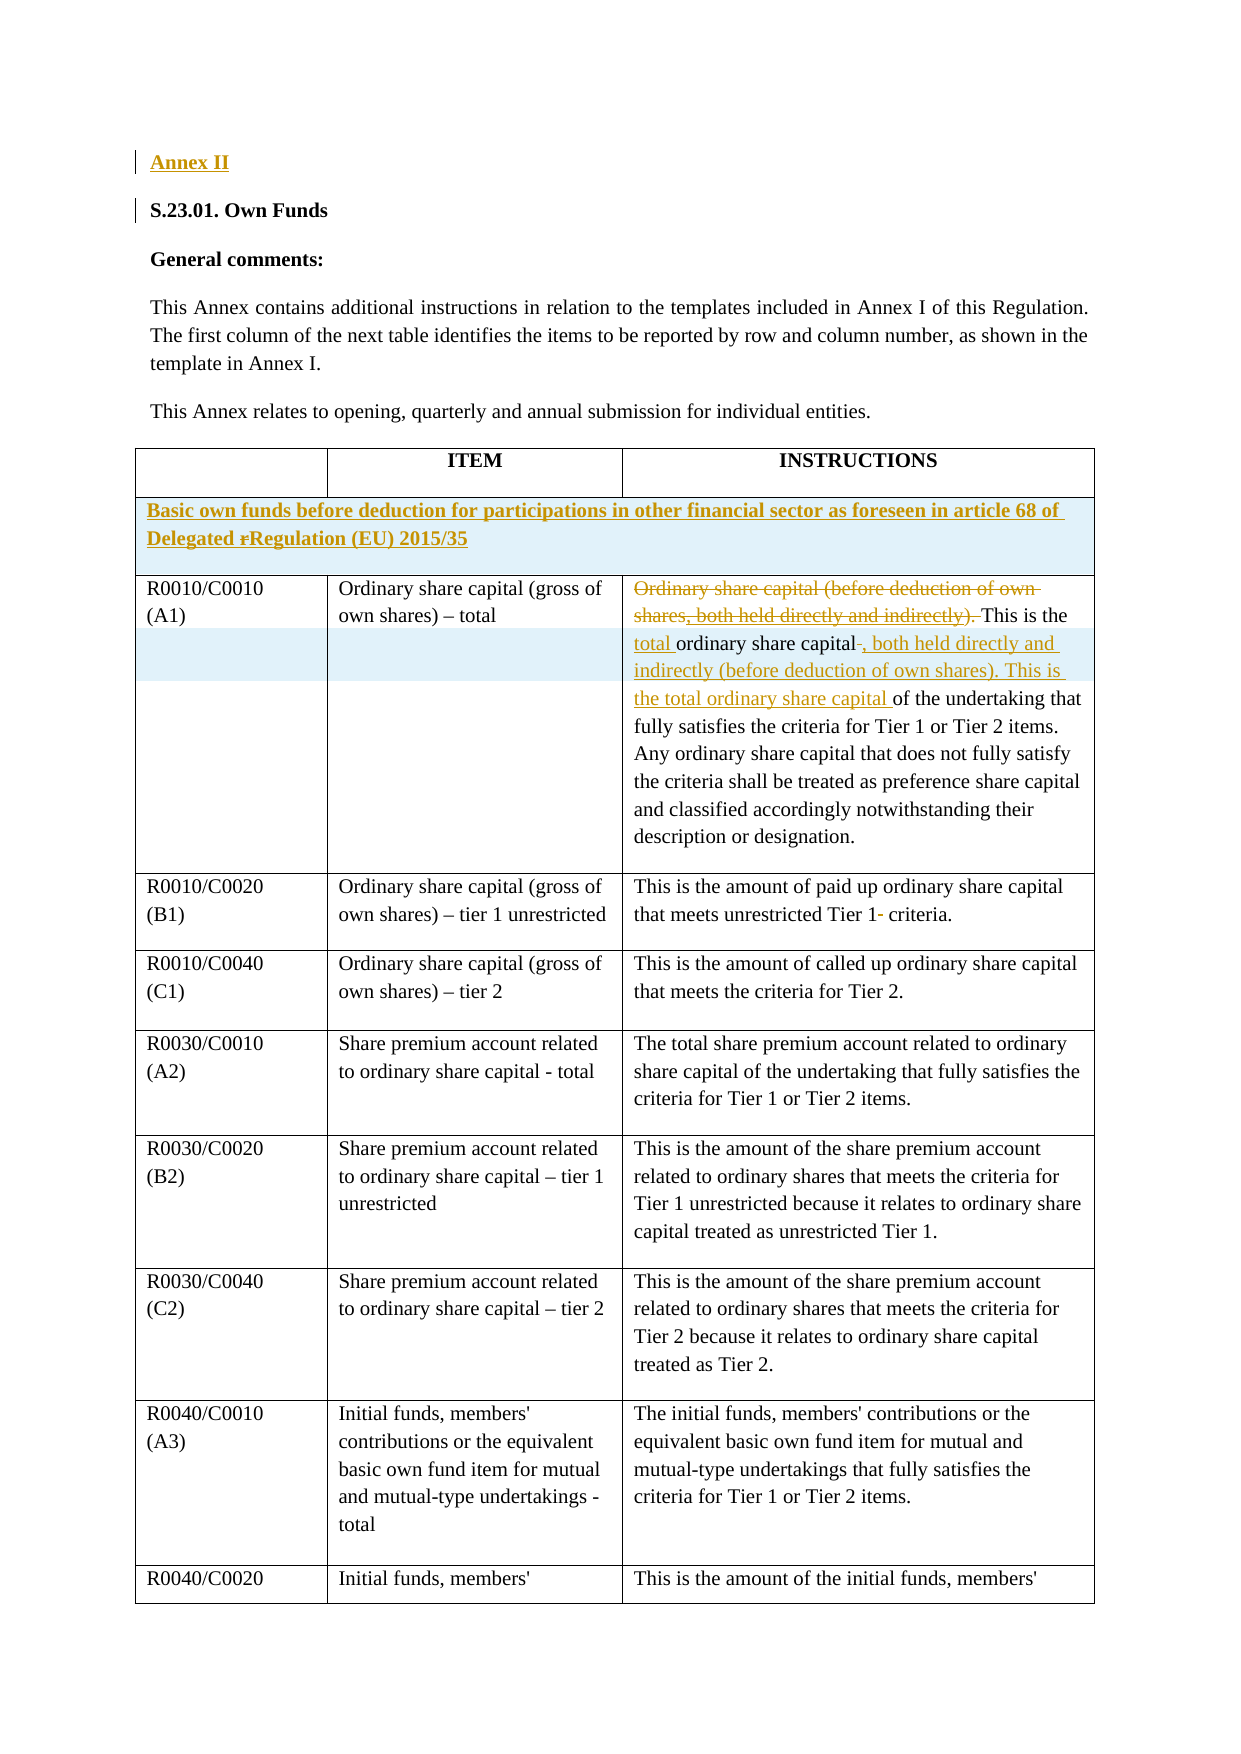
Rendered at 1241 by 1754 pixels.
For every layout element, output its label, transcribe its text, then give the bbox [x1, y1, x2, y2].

table_cell Ordinary share capital (gross of own shares) – tier 1 unrestricted [328, 874, 622, 950]
table_cell Ordinary share capital (gross of own shares) – tier 2 [328, 951, 622, 1030]
table_header ITEM [328, 449, 622, 497]
text S.23.01. Own Funds [150, 198, 1090, 222]
table_cell R0030/C0010 (A2) [136, 1031, 327, 1135]
text This Annex contains additional instructions in relation to the templates included in Annex I of this Regulation. The first column of the next table identifies the items to be reported by row and column number, as shown in the template in Annex I. [150, 295, 1090, 374]
table_cell Ordinary share capital (gross of own shares) – total [328, 576, 622, 873]
table_cell R0040/C0020 (B3) [136, 1566, 327, 1603]
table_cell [623, 1566, 1094, 1603]
table_cell Share premium account related to ordinary share capital - total [328, 1031, 622, 1135]
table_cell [328, 1566, 622, 1603]
table_cell This is the amount of the share premium account related to ordinary shares that meets the criteria for Tier 1 unrestricted because it relates to ordinary share capital treated as unrestricted Tier 1. [623, 1136, 1094, 1268]
table_cell R0040/C0010 (A3) [136, 1401, 327, 1565]
table_header [136, 449, 327, 497]
table_cell R0010/C0040 (C1) [136, 951, 327, 1030]
table_cell The initial funds, members' contributions or the equivalent basic own fund item for mutual and mutual-type undertakings that fully satisfies the criteria for Tier 1 or Tier 2 items. [623, 1401, 1094, 1565]
table_cell R0010/C0020 (B1) [136, 874, 327, 950]
table_cell This is the ordinary share capitalof the undertaking that fully satisfies the criteria for Tier 1 or Tier 2 items. Any ordinary share capital that does not fully satisfy the criteria shall be treated as preference share capital and classified accordingly notwithstanding their description or designation. [623, 576, 1094, 873]
table_cell R0030/C0040 (C2) [136, 1269, 327, 1400]
table_cell R0010/C0010 (A1) [136, 576, 327, 873]
table_cell The total share premium account related to ordinary share capital of the undertaking that fully satisfies the criteria for Tier 1 or Tier 2 items. [623, 1031, 1094, 1135]
table_cell Share premium account related to ordinary share capital – tier 1 unrestricted [328, 1136, 622, 1268]
text General comments: [150, 247, 1090, 271]
text This Annex relates to opening, quarterly and annual submission for individual entities. [150, 399, 1090, 423]
table_cell This is the amount of called up ordinary share capital that meets the criteria for Tier 2. [623, 951, 1094, 1030]
table_header INSTRUCTIONS [623, 449, 1094, 497]
table_cell Initial funds, members' contributions or the equivalent basic own fund item for mutual and mutual-type undertakings - total [328, 1401, 622, 1565]
table_cell Share premium account related to ordinary share capital – tier 2 [328, 1269, 622, 1400]
table_cell This is the amount of paid up ordinary share capital that meets unrestricted Tier 1 criteria. [623, 874, 1094, 950]
table_cell R0030/C0020 (B2) [136, 1136, 327, 1268]
table_cell This is the amount of the share premium account related to ordinary shares that meets the criteria for Tier 2 because it relates to ordinary share capital treated as Tier 2. [623, 1269, 1094, 1400]
